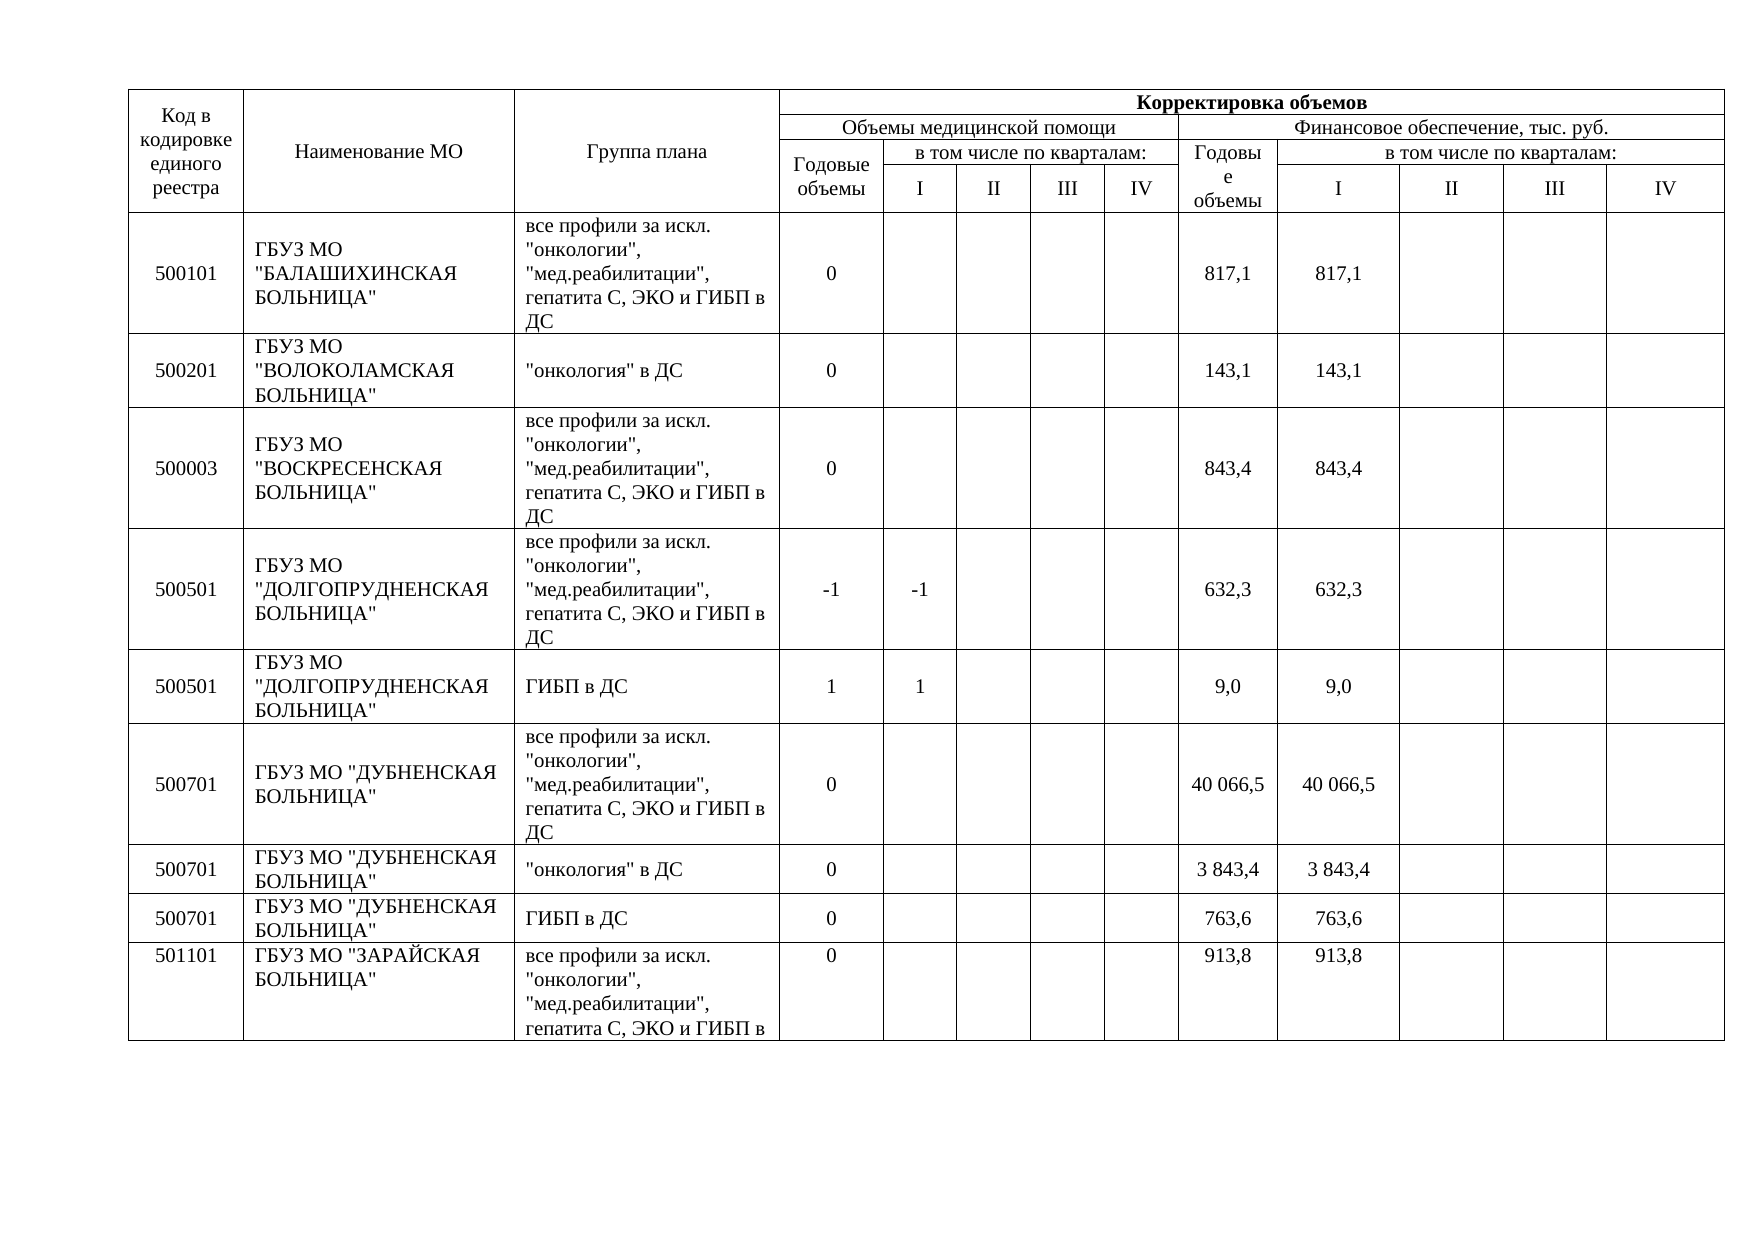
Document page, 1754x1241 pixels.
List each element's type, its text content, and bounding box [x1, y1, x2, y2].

table_cell 500101 [129, 213, 243, 333]
table_cell [957, 529, 1030, 649]
table_cell 3 843,4 [1179, 845, 1277, 893]
table_cell 632,3 [1179, 529, 1277, 649]
table_cell [1031, 529, 1104, 649]
table_cell [1031, 408, 1104, 528]
table_cell [1607, 334, 1724, 407]
table_cell [1105, 943, 1178, 1039]
table_cell [884, 408, 956, 528]
table_cell 500701 [129, 845, 243, 893]
table_cell ГБУЗ МО "ВОЛОКОЛАМСКАЯ БОЛЬНИЦА" [244, 334, 514, 407]
table_cell [1504, 529, 1606, 649]
table_cell 0 [780, 724, 883, 844]
table_cell [957, 408, 1030, 528]
table_cell Объемы медицинской помощи [780, 115, 1178, 139]
table_cell все профили за искл. "онкологии", "мед.реабилитации", гепатита С, ЭКО и ГИБП в ДС [515, 724, 779, 844]
table_cell Годовые объемы [780, 140, 883, 212]
table_cell в том числе по кварталам: [1278, 140, 1724, 164]
table_cell [1607, 213, 1724, 333]
table_cell [1105, 334, 1178, 407]
table_header Код в кодировке единого реестра [129, 90, 243, 212]
table_cell [1105, 529, 1178, 649]
table_cell [884, 334, 956, 407]
table_cell [1607, 529, 1724, 649]
table_cell ГБУЗ МО "ДУБНЕНСКАЯ БОЛЬНИЦА" [244, 845, 514, 893]
table_cell I [884, 165, 956, 212]
table_cell [1400, 408, 1503, 528]
table_cell 0 [780, 943, 883, 1039]
table_cell [1607, 845, 1724, 893]
table_cell 1 [780, 650, 883, 722]
table_cell 143,1 [1278, 334, 1399, 407]
table_cell [1607, 408, 1724, 528]
table_header Наименование МО [244, 90, 514, 212]
table_cell [1031, 334, 1104, 407]
table_cell [957, 845, 1030, 893]
table_cell [1504, 213, 1606, 333]
table_cell [1504, 408, 1606, 528]
table_cell [1400, 334, 1503, 407]
table_cell III [1031, 165, 1104, 212]
table_header Корректировка объемов [780, 90, 1724, 114]
table_cell [1031, 943, 1104, 1039]
table_cell ГБУЗ МО "ВОСКРЕСЕНСКАЯ БОЛЬНИЦА" [244, 408, 514, 528]
table_cell 500201 [129, 334, 243, 407]
table_cell [884, 724, 956, 844]
table_cell [884, 845, 956, 893]
table_cell 1 [884, 650, 956, 722]
table_cell [1031, 650, 1104, 722]
table_cell [884, 943, 956, 1039]
table_cell [1400, 894, 1503, 942]
table_cell ГИБП в ДС [515, 894, 779, 942]
table_cell III [1504, 165, 1606, 212]
table_cell 763,6 [1179, 894, 1277, 942]
table_cell 817,1 [1179, 213, 1277, 333]
table_cell [1504, 845, 1606, 893]
table_cell 9,0 [1278, 650, 1399, 722]
table_cell [1504, 650, 1606, 722]
table_cell [957, 943, 1030, 1039]
table_cell 0 [780, 408, 883, 528]
table_cell 500003 [129, 408, 243, 528]
table_cell Годовые объемы [1179, 140, 1277, 212]
table_cell ГБУЗ МО "ДОЛГОПРУДНЕНСКАЯ БОЛЬНИЦА" [244, 529, 514, 649]
table_cell [1504, 943, 1606, 1039]
table_cell ГБУЗ МО "ДУБНЕНСКАЯ БОЛЬНИЦА" [244, 894, 514, 942]
table_cell [1105, 724, 1178, 844]
table_cell 500701 [129, 724, 243, 844]
table_cell все профили за искл. "онкологии", "мед.реабилитации", гепатита С, ЭКО и ГИБП в ДС [515, 943, 779, 1039]
table_cell все профили за искл. "онкологии", "мед.реабилитации", гепатита С, ЭКО и ГИБП в ДС [515, 213, 779, 333]
table_cell [1607, 943, 1724, 1039]
table_cell -1 [780, 529, 883, 649]
table_cell в том числе по кварталам: [884, 140, 1178, 164]
table_cell [957, 650, 1030, 722]
table_cell ГБУЗ МО "ДОЛГОПРУДНЕНСКАЯ БОЛЬНИЦА" [244, 650, 514, 722]
table_cell 143,1 [1179, 334, 1277, 407]
table_cell [1105, 845, 1178, 893]
table_cell 0 [780, 334, 883, 407]
table_cell [1105, 894, 1178, 942]
table_cell [1607, 724, 1724, 844]
table_cell [1400, 650, 1503, 722]
table_cell [884, 213, 956, 333]
table_cell [1031, 894, 1104, 942]
table_cell [1105, 213, 1178, 333]
table_cell [1031, 845, 1104, 893]
table_header Группа плана [515, 90, 779, 212]
table_cell ГИБП в ДС [515, 650, 779, 722]
table_cell [1504, 894, 1606, 942]
table_cell 40 066,5 [1179, 724, 1277, 844]
table_cell 500501 [129, 529, 243, 649]
table_cell все профили за искл. "онкологии", "мед.реабилитации", гепатита С, ЭКО и ГИБП в ДС [515, 408, 779, 528]
table_cell [957, 724, 1030, 844]
table_cell 0 [780, 213, 883, 333]
table_cell 913,8 [1179, 943, 1277, 1039]
table_cell 913,8 [1278, 943, 1399, 1039]
table_cell [1504, 334, 1606, 407]
table_cell [1105, 408, 1178, 528]
table_cell 843,4 [1179, 408, 1277, 528]
table_cell [1031, 213, 1104, 333]
table_cell II [1400, 165, 1503, 212]
table_cell [884, 894, 956, 942]
table_cell Финансовое обеспечение, тыс. руб. [1179, 115, 1724, 139]
table_cell 763,6 [1278, 894, 1399, 942]
table_cell [1400, 529, 1503, 649]
table_cell [957, 334, 1030, 407]
table_cell 632,3 [1278, 529, 1399, 649]
table_cell [1607, 650, 1724, 722]
table_cell [1607, 894, 1724, 942]
table_cell 0 [780, 845, 883, 893]
table_cell 501101 [129, 943, 243, 1039]
table_cell [957, 213, 1030, 333]
table_cell [1504, 724, 1606, 844]
table_cell 40 066,5 [1278, 724, 1399, 844]
table_cell [1400, 943, 1503, 1039]
table_cell ГБУЗ МО "ДУБНЕНСКАЯ БОЛЬНИЦА" [244, 724, 514, 844]
table_cell 500501 [129, 650, 243, 722]
table_cell 817,1 [1278, 213, 1399, 333]
table_cell II [957, 165, 1030, 212]
table_cell [957, 894, 1030, 942]
table_cell 843,4 [1278, 408, 1399, 528]
table_cell 3 843,4 [1278, 845, 1399, 893]
table_cell [1105, 650, 1178, 722]
table_cell [1400, 845, 1503, 893]
table_cell [1400, 724, 1503, 844]
table_cell IV [1105, 165, 1178, 212]
table_cell ГБУЗ МО "ЗАРАЙСКАЯ БОЛЬНИЦА" [244, 943, 514, 1039]
table_cell [1400, 213, 1503, 333]
table_cell 500701 [129, 894, 243, 942]
table_cell [1031, 724, 1104, 844]
table_cell "онкология" в ДС [515, 334, 779, 407]
table_cell IV [1607, 165, 1724, 212]
table_cell I [1278, 165, 1399, 212]
table_cell ГБУЗ МО "БАЛАШИХИНСКАЯ БОЛЬНИЦА" [244, 213, 514, 333]
table_cell 9,0 [1179, 650, 1277, 722]
table_cell -1 [884, 529, 956, 649]
table_cell 0 [780, 894, 883, 942]
table_cell "онкология" в ДС [515, 845, 779, 893]
table_cell все профили за искл. "онкологии", "мед.реабилитации", гепатита С, ЭКО и ГИБП в ДС [515, 529, 779, 649]
